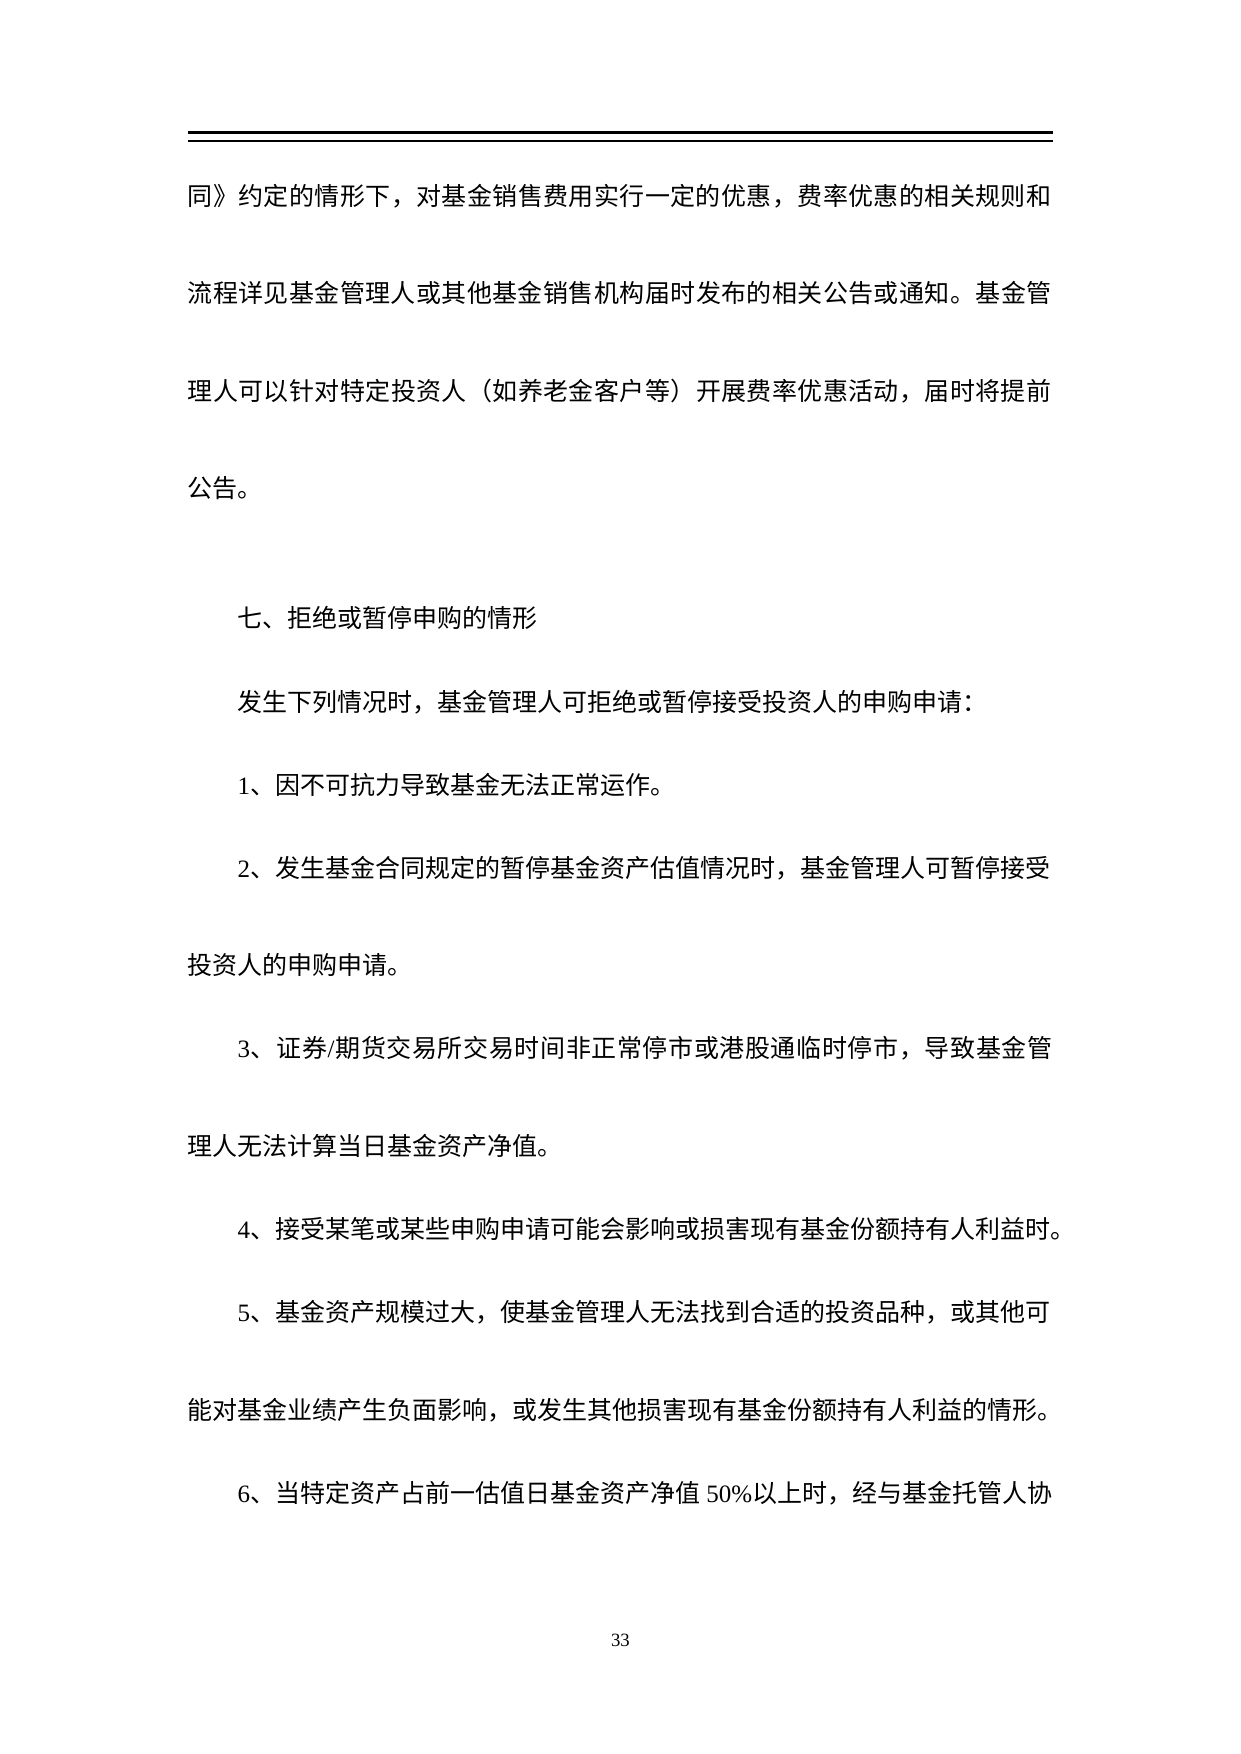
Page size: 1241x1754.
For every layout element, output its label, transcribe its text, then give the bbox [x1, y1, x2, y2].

text 4、接受某笔或某些申购申请可能会影响或损害现有基金份额持有人利益时。 [187, 1195, 1053, 1260]
text 2、发生基金合同规定的暂停基金资产估值情况时，基金管理人可暂停接受投资人的申购申请。 [187, 834, 1053, 996]
text 5、基金资产规模过大，使基金管理人无法找到合适的投资品种，或其他可能对基金业绩产生负面影响，或发生其他损害现有基金份额持有人利益的情形。 [187, 1278, 1053, 1441]
text 发生下列情况时，基金管理人可拒绝或暂停接受投资人的申购申请： [187, 668, 1053, 733]
text 3、证券/期货交易所交易时间非正常停市或港股通临时停市，导致基金管理人无法计算当日基金资产净值。 [187, 1014, 1053, 1177]
text 1、因不可抗力导致基金无法正常运作。 [187, 751, 1053, 816]
text 七、拒绝或暂停申购的情形 [187, 584, 1053, 649]
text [187, 162, 1053, 519]
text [187, 1459, 1053, 1524]
